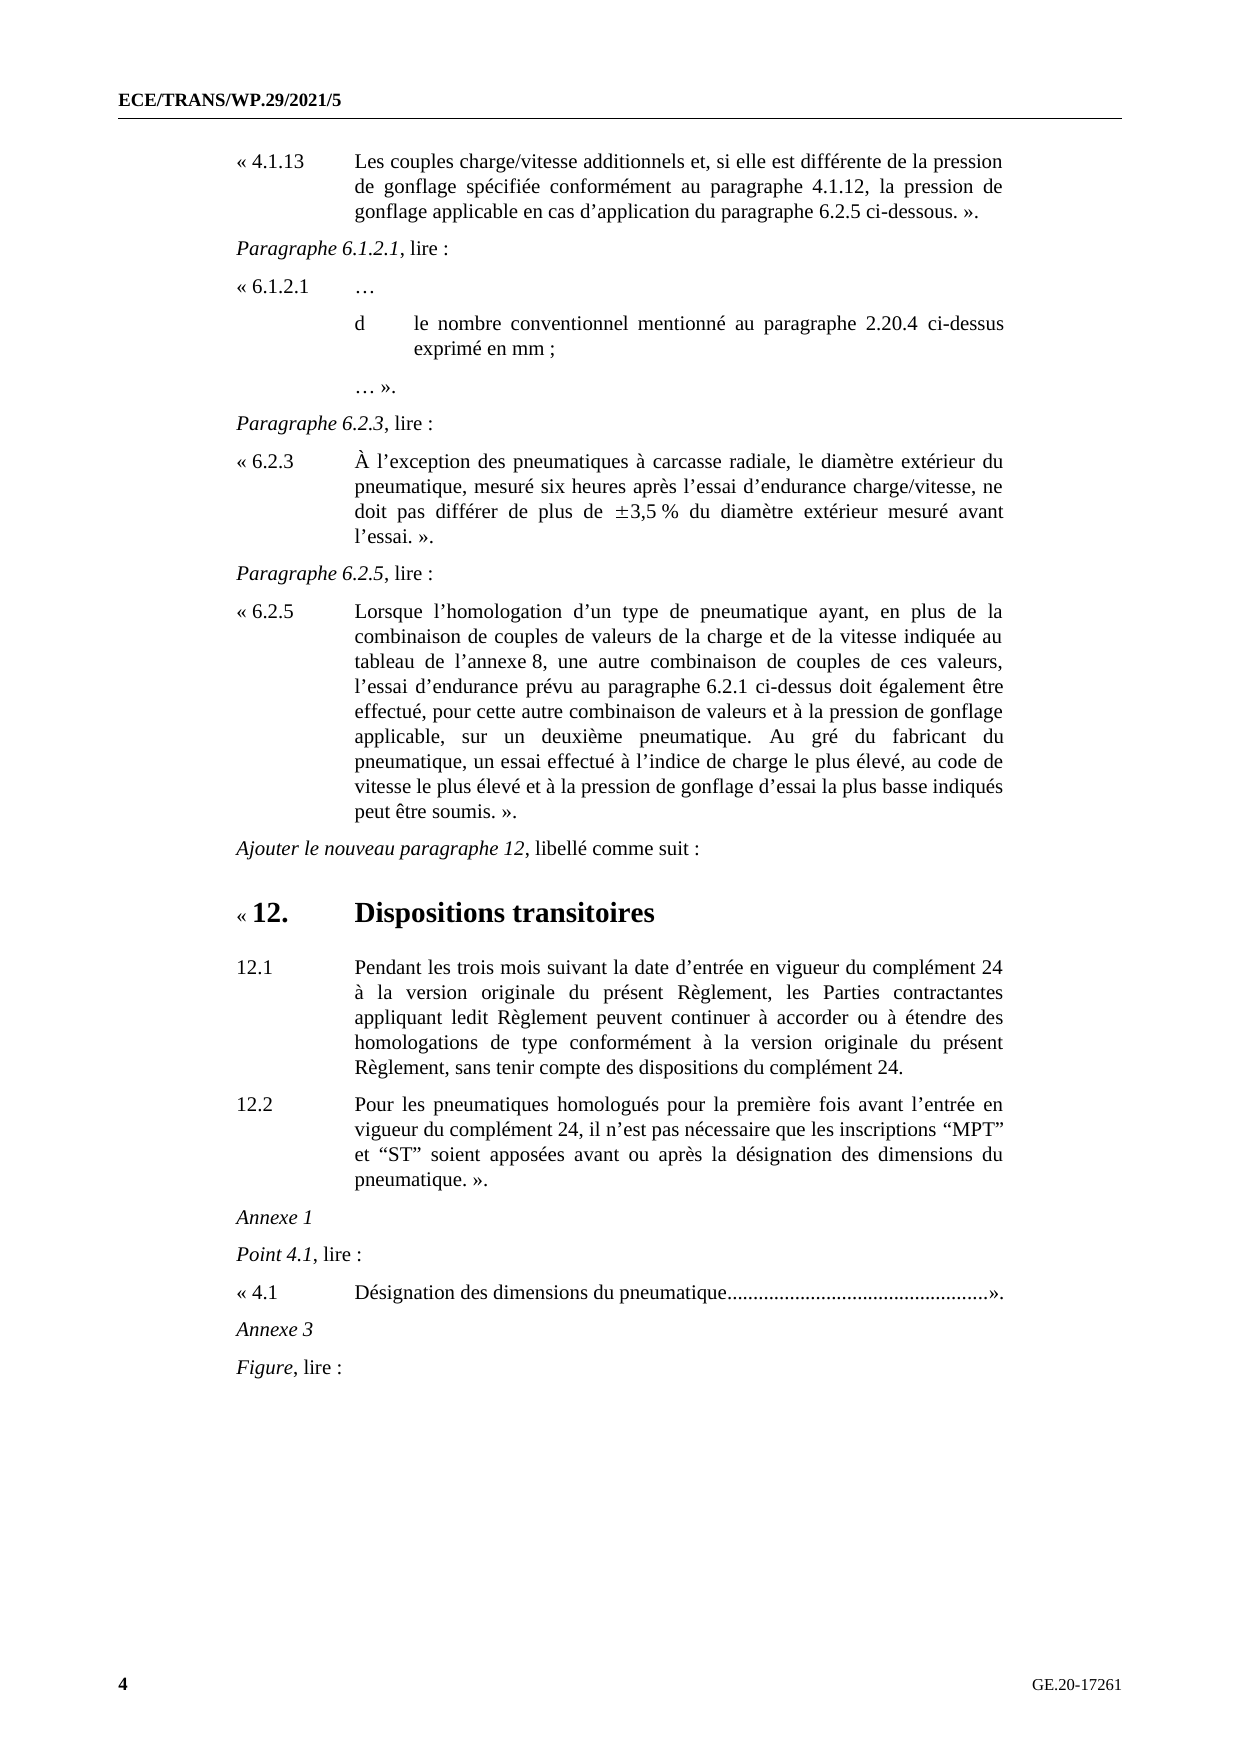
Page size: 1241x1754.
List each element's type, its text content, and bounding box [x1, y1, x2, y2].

text « 6.1.2.1 … [236, 273, 1004, 298]
text « 6.2.3 À l’exception des pneumatiques à carcasse radiale, le diamètre extérieur du pneumatique, mesuré six heures après l’essai d’endurance charge/vitesse, ne doit pas différer de plus de 3,5 % du diamètre extérieur mesuré avant l’essai. ». [236, 448, 1004, 548]
text Figure, lire : [236, 1354, 1004, 1379]
text Paragraphe 6.2.5, lire : [236, 560, 1004, 585]
text Paragraphe 6.2.3, lire : [236, 410, 1004, 435]
text « 4.1.13 Les couples charge/vitesse additionnels et, si elle est différente de la pression de gonflage spécifiée conformément au paragraphe 4.1.12, la pression de gonflage applicable en cas d’application du paragraphe 6.2.5 ci-dessous. ». [236, 148, 1004, 223]
text … ». [354, 373, 1004, 398]
text d le nombre conventionnel mentionné au paragraphe 2.20.4 ci-dessus exprimé en mm ; [354, 310, 1004, 360]
text « 6.2.5 Lorsque l’homologation d’un type de pneumatique ayant, en plus de la combinaison de couples de valeurs de la charge et de la vitesse indiquée au tableau de l’annexe 8, une autre combinaison de couples de ces valeurs, l’essai d’endurance prévu au paragraphe 6.2.1 ci-dessus doit également être effectué, pour cette autre combinaison de valeurs et à la pression de gonflage applicable, sur un deuxième pneumatique. Au gré du fabricant du pneumatique, un essai effectué à l’indice de charge le plus élevé, au code de vitesse le plus élevé et à la pression de gonflage d’essai la plus basse indiqués peut être soumis. ». [236, 598, 1004, 823]
text Point 4.1, lire : [236, 1241, 1004, 1266]
text 12.1 Pendant les trois mois suivant la date d’entrée en vigueur du complément 24 à la version originale du présent Règlement, les Parties contractantes appliquant ledit Règlement peuvent continuer à accorder ou à étendre des homologations de type conformément à la version originale du présent Règlement, sans tenir compte des dispositions du complément 24. [236, 954, 1004, 1079]
text Annexe 1 [236, 1204, 1004, 1229]
text « 4.1 Désignation des dimensions du pneumatique ». [236, 1279, 1004, 1304]
text Paragraphe 6.1.2.1, lire : [236, 235, 1004, 260]
text 12.2 Pour les pneumatiques homologués pour la première fois avant l’entrée en vigueur du complément 24, il n’est pas nécessaire que les inscriptions “MPT” et “ST” soient apposées avant ou après la désignation des dimensions du pneumatique. ». [236, 1091, 1004, 1191]
text Annexe 3 [236, 1316, 1004, 1341]
text Ajouter le nouveau paragraphe 12, libellé comme suit : [236, 835, 1004, 860]
text « 12. Dispositions transitoires [118, 898, 1004, 929]
